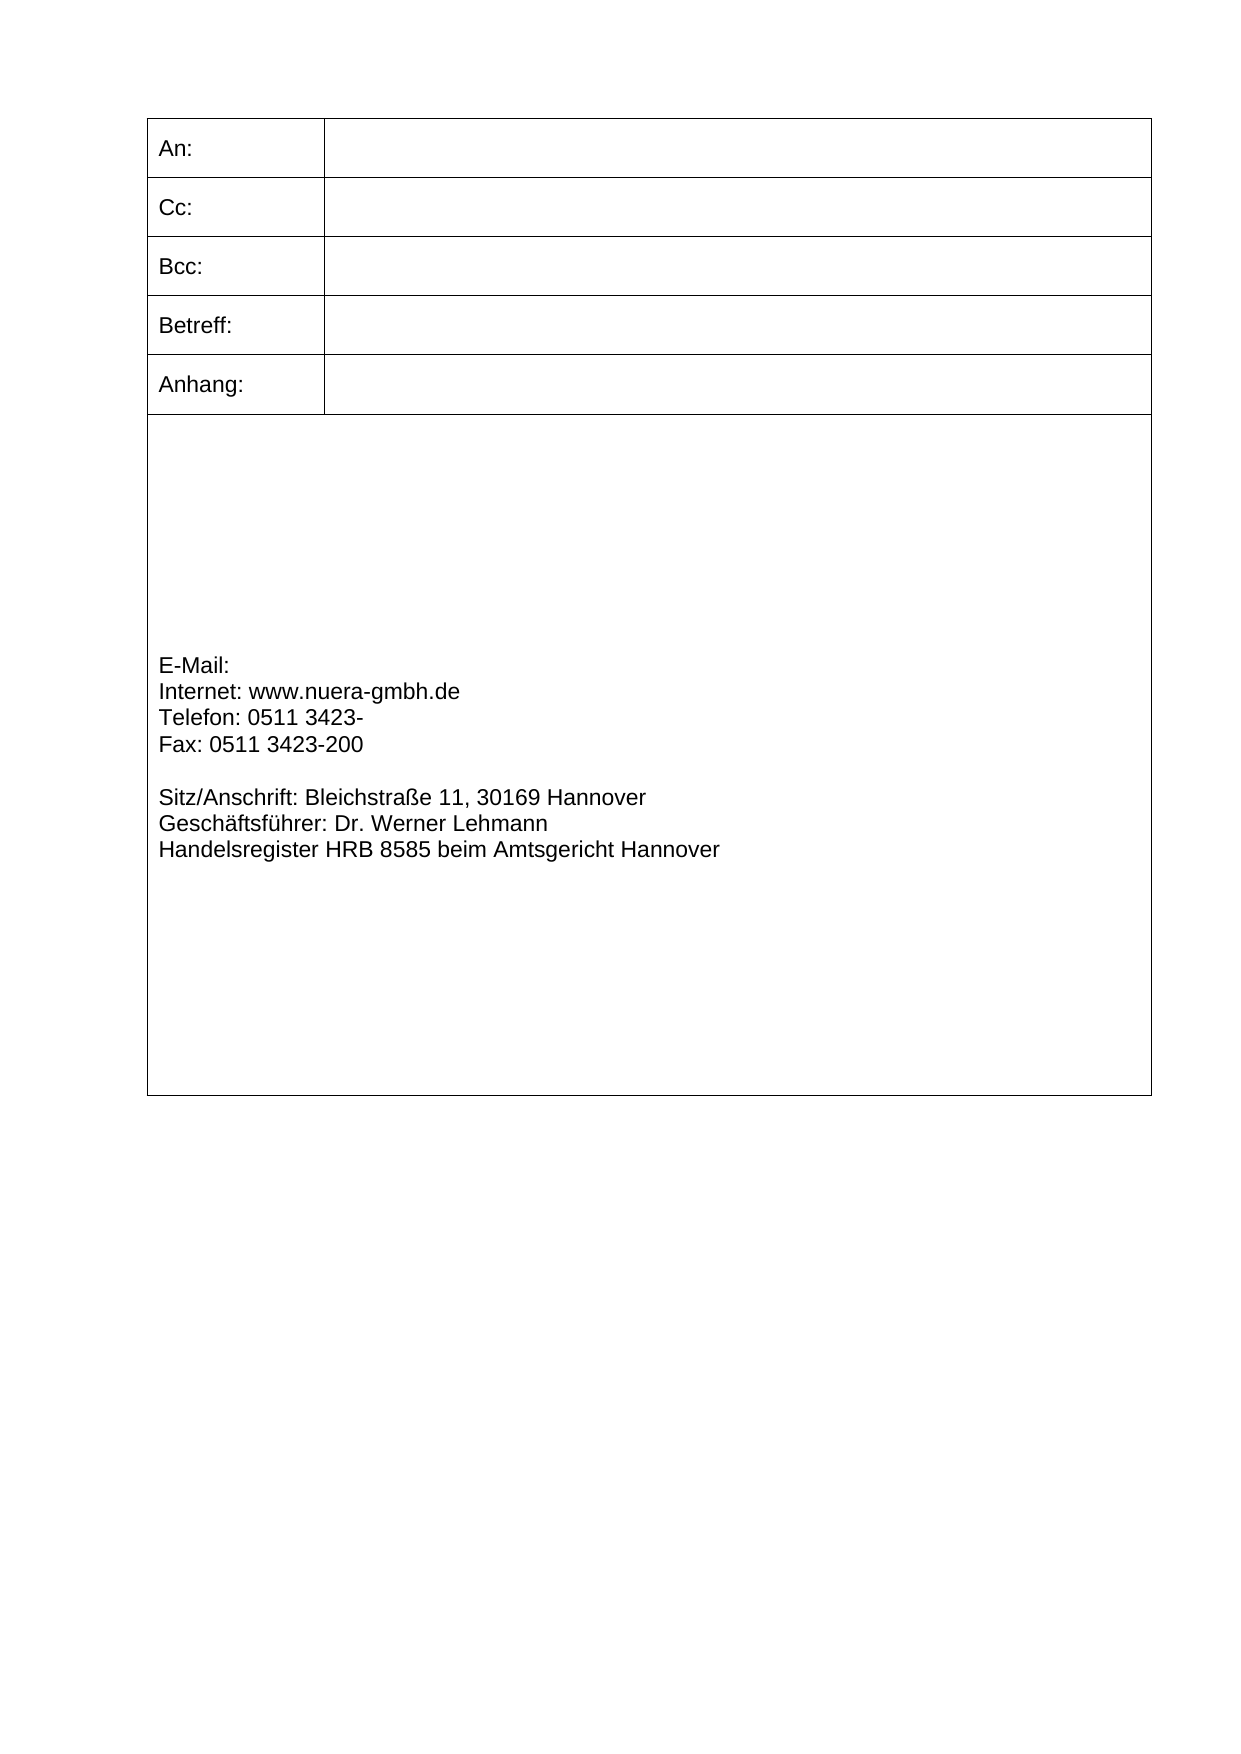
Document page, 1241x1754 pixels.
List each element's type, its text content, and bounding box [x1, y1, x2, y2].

table_header An: [148, 119, 324, 177]
table_cell Betreff: [148, 296, 324, 354]
table_cell E-Mail: Internet: www.nuera-gmbh.de Telefon: 0511 3423- Fax: 0511 3423-200 Sitz/Anschrift: Bleichstraße 11, 30169 Hannover Geschäftsführer: Dr. Werner Lehmann Handelsregister HRB 8585 beim Amtsgericht Hannover [148, 415, 1151, 1094]
table_cell [325, 355, 1151, 413]
table_cell Anhang: [148, 355, 324, 413]
table_cell [325, 237, 1151, 295]
table_cell Bcc: [148, 237, 324, 295]
table_header [325, 119, 1151, 177]
table_cell [325, 296, 1151, 354]
table_cell [325, 178, 1151, 236]
table_cell Cc: [148, 178, 324, 236]
